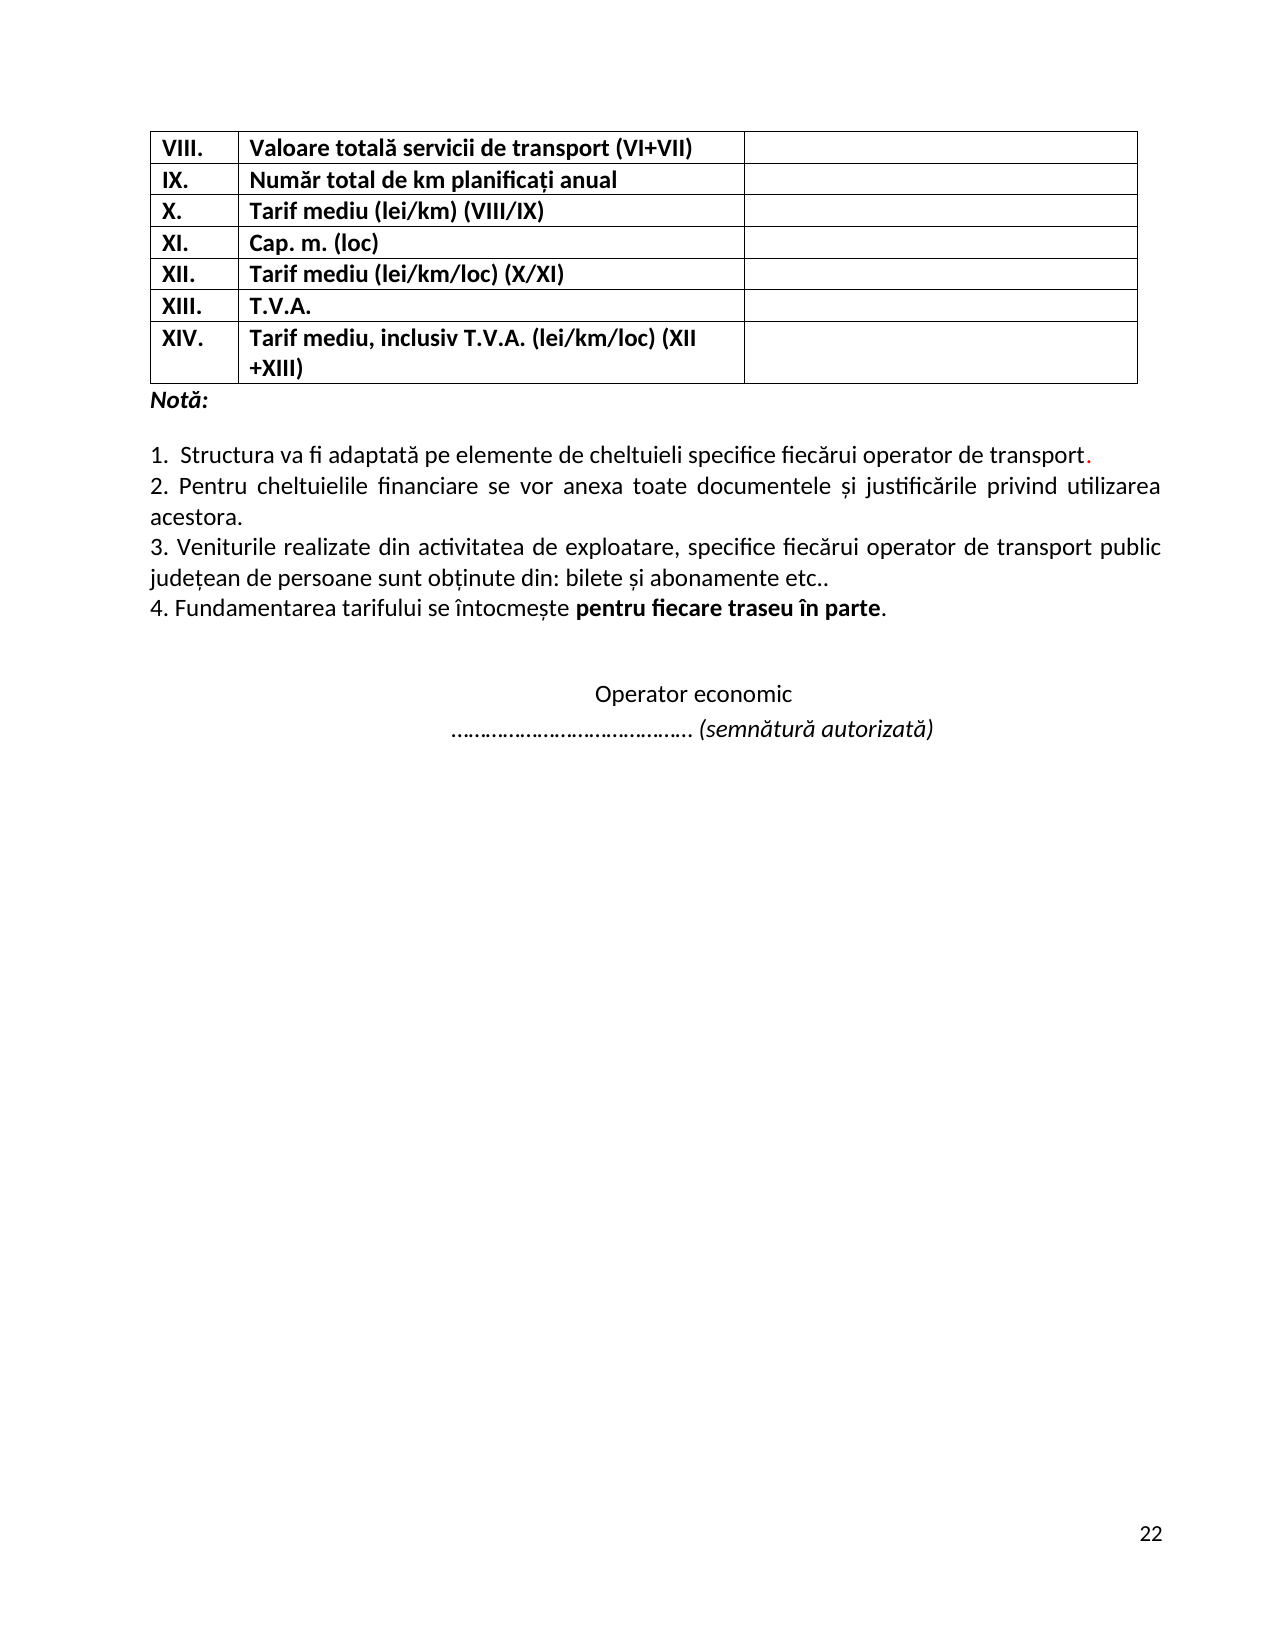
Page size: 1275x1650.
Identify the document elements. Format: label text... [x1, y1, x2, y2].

table_cell Tarif mediu (lei/km) (VIII/IX) [239, 195, 744, 226]
text 1. Structura va fi adaptată pe elemente de cheltuieli specifice fiecărui operator de transport. [150, 439, 1162, 470]
table_cell [745, 164, 1137, 194]
table_cell [745, 259, 1137, 289]
table_cell [745, 290, 1137, 321]
table_cell X. [151, 195, 238, 226]
table_cell XIII. [151, 290, 238, 321]
table_cell XII. [151, 259, 238, 289]
table_cell T.V.A. [239, 290, 744, 321]
text Operator economic [150, 678, 1162, 709]
table_cell Cap. m. (loc) [239, 227, 744, 257]
text 4. Fundamentarea tarifului se întocmeşte pentru fiecare traseu în parte. [150, 592, 1162, 623]
table_cell [745, 195, 1137, 226]
text 2. Pentru cheltuielile financiare se vor anexa toate documentele şi justificările privind utilizarea acestora. [150, 470, 1162, 531]
table_cell IX. [151, 164, 238, 194]
table_cell XI. [151, 227, 238, 257]
text Notă: [150, 384, 1162, 414]
text …………………………………… (semnătură autorizată) [150, 713, 1162, 744]
text 3. Veniturile realizate din activitatea de exploatare, specifice fiecărui operator de transport public judeţean de persoane sunt obţinute din: bilete şi abonamente etc.. [150, 531, 1162, 592]
table_cell VIII. [151, 132, 238, 163]
table_cell XIV. [151, 322, 238, 383]
table_cell [745, 227, 1137, 257]
table_cell Tarif mediu, inclusiv T.V.A. (lei/km/loc) (XII +XIII) [239, 322, 744, 383]
table_cell Număr total de km planificaţi anual [239, 164, 744, 194]
table_cell [745, 132, 1137, 163]
table_cell [745, 322, 1137, 383]
table_cell Valoare totală servicii de transport (VI+VII) [239, 132, 744, 163]
table_cell Tarif mediu (lei/km/loc) (X/XI) [239, 259, 744, 289]
